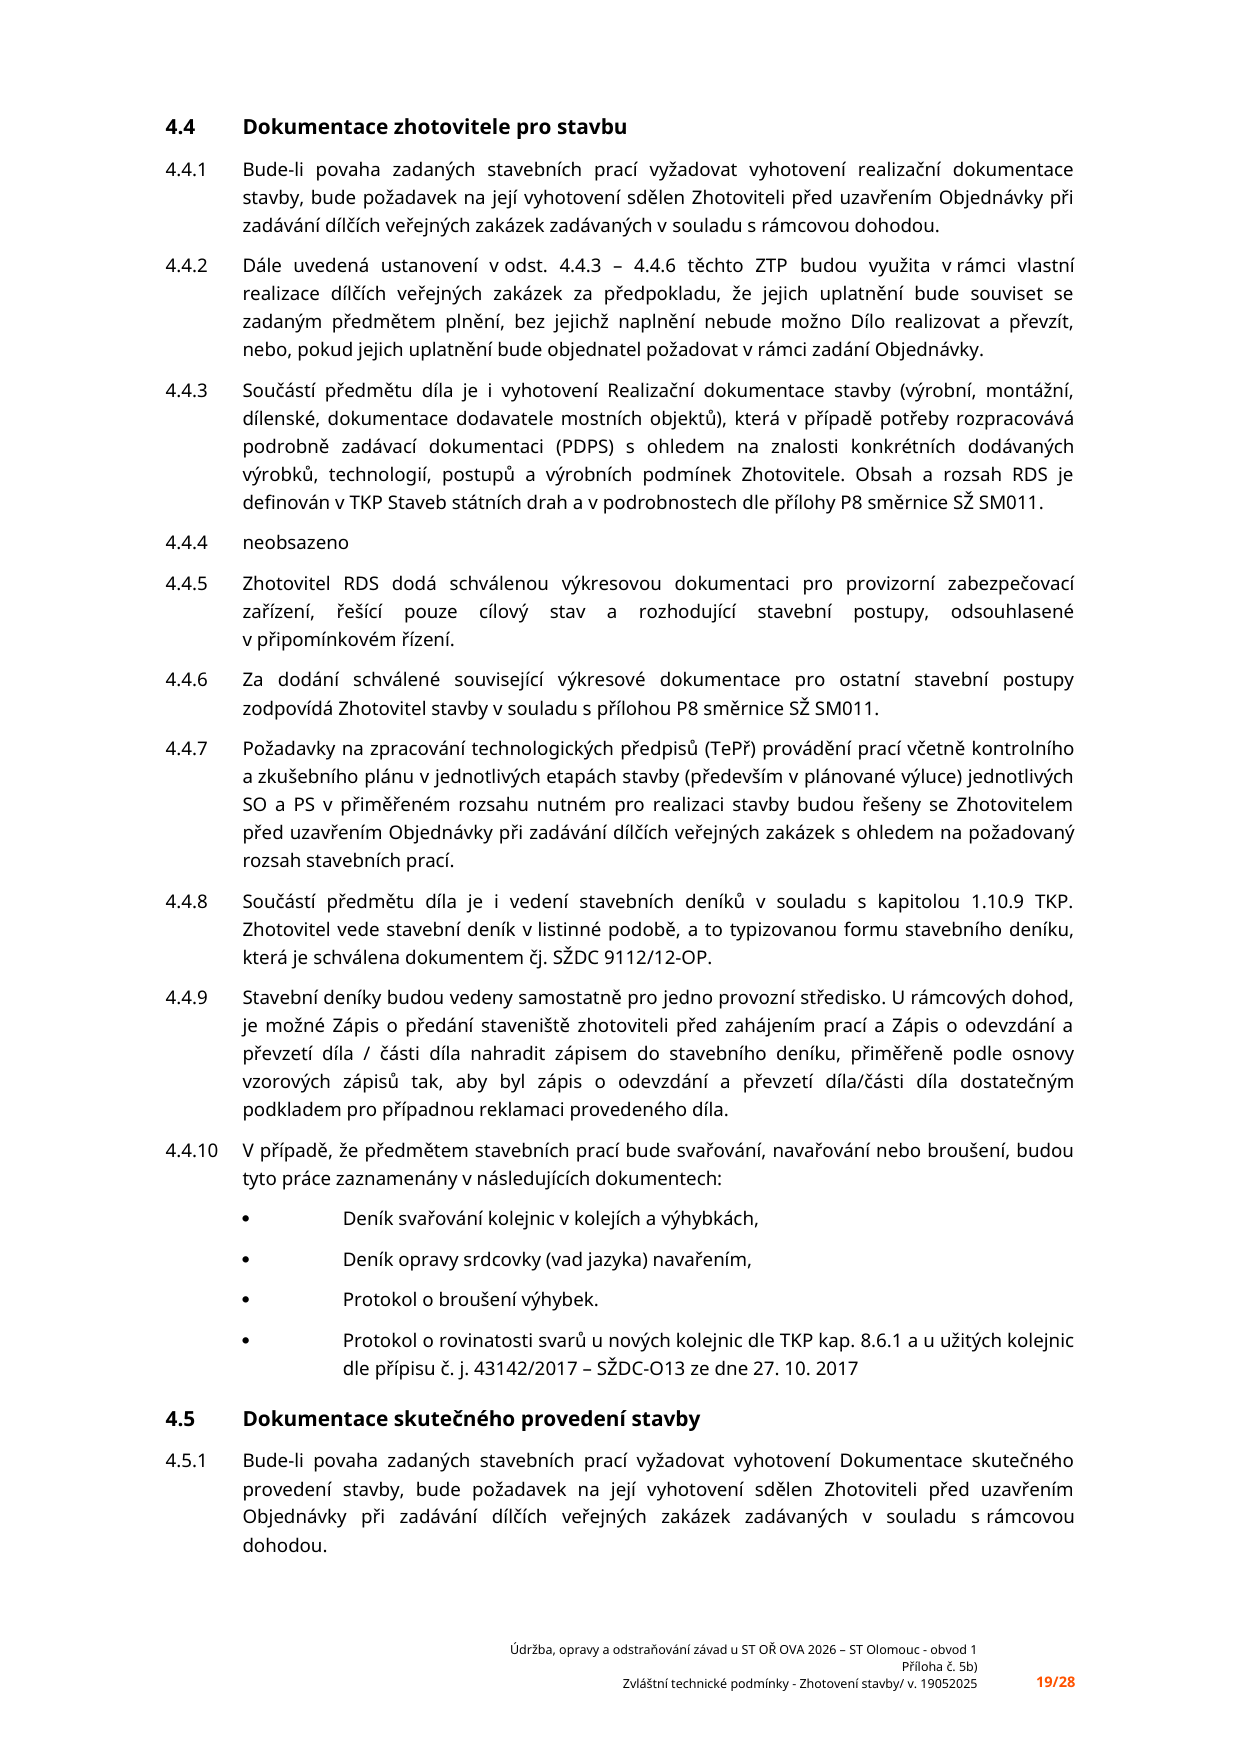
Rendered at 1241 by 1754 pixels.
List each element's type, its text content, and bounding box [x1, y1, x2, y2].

list Součástí předmětu díla je i vyhotovení Realizační dokumentace stavby (výrobní, montážní, dílenské, dokumentace dodavatele mostních objektů), která v případě potřeby rozpracovává podrobně zadávací dokumentaci (PDPS) s ohledem na znalosti konkrétních dodávaných výrobků, technologií, postupů a výrobních podmínek Zhotovitele. Obsah a rozsah RDS je definován v TKP Staveb státních drah a v podrobnostech dle přílohy P8 směrnice SŽ SM011. [165, 377, 1075, 515]
text Součástí předmětu díla je i vedení stavebních deníků v souladu s kapitolou 1.10.9 TKP. Zhotovitel vede stavební deník v listinné podobě, a to typizovanou formu stavebního deníku, která je schválena dokumentem čj. SŽDC 9112/12-OP. [165, 888, 1075, 969]
text Bude-li povaha zadaných stavebních prací vyžadovat vyhotovení Dokumentace skutečného provedení stavby, bude požadavek na její vyhotovení sdělen Zhotoviteli před uzavřením Objednávky při zadávání dílčích veřejných zakázek zadávaných v souladu s rámcovou dohodou. [165, 1448, 1075, 1557]
list Deník opravy srdcovky (vad jazyka) navařením, [242, 1246, 1075, 1272]
text Stavební deníky budou vedeny samostatně pro jedno provozní středisko. U rámcových dohod, je možné Zápis o předání staveniště zhotoviteli před zahájením prací a Zápis o odevzdání a převzetí díla / části díla nahradit zápisem do stavebního deníku, přiměřeně podle osnovy vzorových zápisů tak, aby byl zápis o odevzdání a převzetí díla/části díla dostatečným podkladem pro případnou reklamaci provedeného díla. [165, 984, 1075, 1122]
list Dále uvedená ustanovení v odst. 4.4.3 – 4.4.6 těchto ZTP budou využita v rámci vlastní realizace dílčích veřejných zakázek za předpokladu, že jejich uplatnění bude souviset se zadaným předmětem plnění, bez jejichž naplnění nebude možno Dílo realizovat a převzít, nebo, pokud jejich uplatnění bude objednatel požadovat v rámci zadání Objednávky. [165, 252, 1075, 362]
text Za dodání schválené související výkresové dokumentace pro ostatní stavební postupy zodpovídá Zhotovitel stavby v souladu s přílohou P8 směrnice SŽ SM011. [165, 667, 1075, 720]
text Dokumentace zhotovitele pro stavbu [165, 112, 1075, 141]
list Protokol o rovinatosti svarů u nových kolejnic dle TKP kap. 8.6.1 a u užitých kolejnic dle přípisu č. j. 43142/2017 – SŽDC-O13 ze dne 27. 10. 2017 [242, 1327, 1075, 1381]
text neobsazeno [165, 530, 1075, 555]
list Bude-li povaha zadaných stavebních prací vyžadovat vyhotovení realizační dokumentace stavby, bude požadavek na její vyhotovení sdělen Zhotoviteli před uzavřením Objednávky při zadávání dílčích veřejných zakázek zadávaných v souladu s rámcovou dohodou. [165, 156, 1075, 237]
text V případě, že předmětem stavebních prací bude svařování, navařování nebo broušení, budou tyto práce zaznamenány v následujících dokumentech: [165, 1137, 1075, 1191]
text Požadavky na zpracování technologických předpisů (TePř) provádění prací včetně kontrolního a zkušebního plánu v jednotlivých etapách stavby (především v plánované výluce) jednotlivých SO a PS v přiměřeném rozsahu nutném pro realizaci stavby budou řešeny se Zhotovitelem před uzavřením Objednávky při zadávání dílčích veřejných zakázek s ohledem na požadovaný rozsah stavebních prací. [165, 735, 1075, 873]
list Deník svařování kolejnic v kolejích a výhybkách, [242, 1206, 1075, 1231]
list Protokol o broušení výhybek. [242, 1287, 1075, 1312]
text Zhotovitel RDS dodá schválenou výkresovou dokumentaci pro provizorní zabezpečovací zařízení, řešící pouze cílový stav a rozhodující stavební postupy, odsouhlasené v připomínkovém řízení. [165, 570, 1075, 652]
text Dokumentace skutečného provedení stavby [165, 1404, 1075, 1432]
